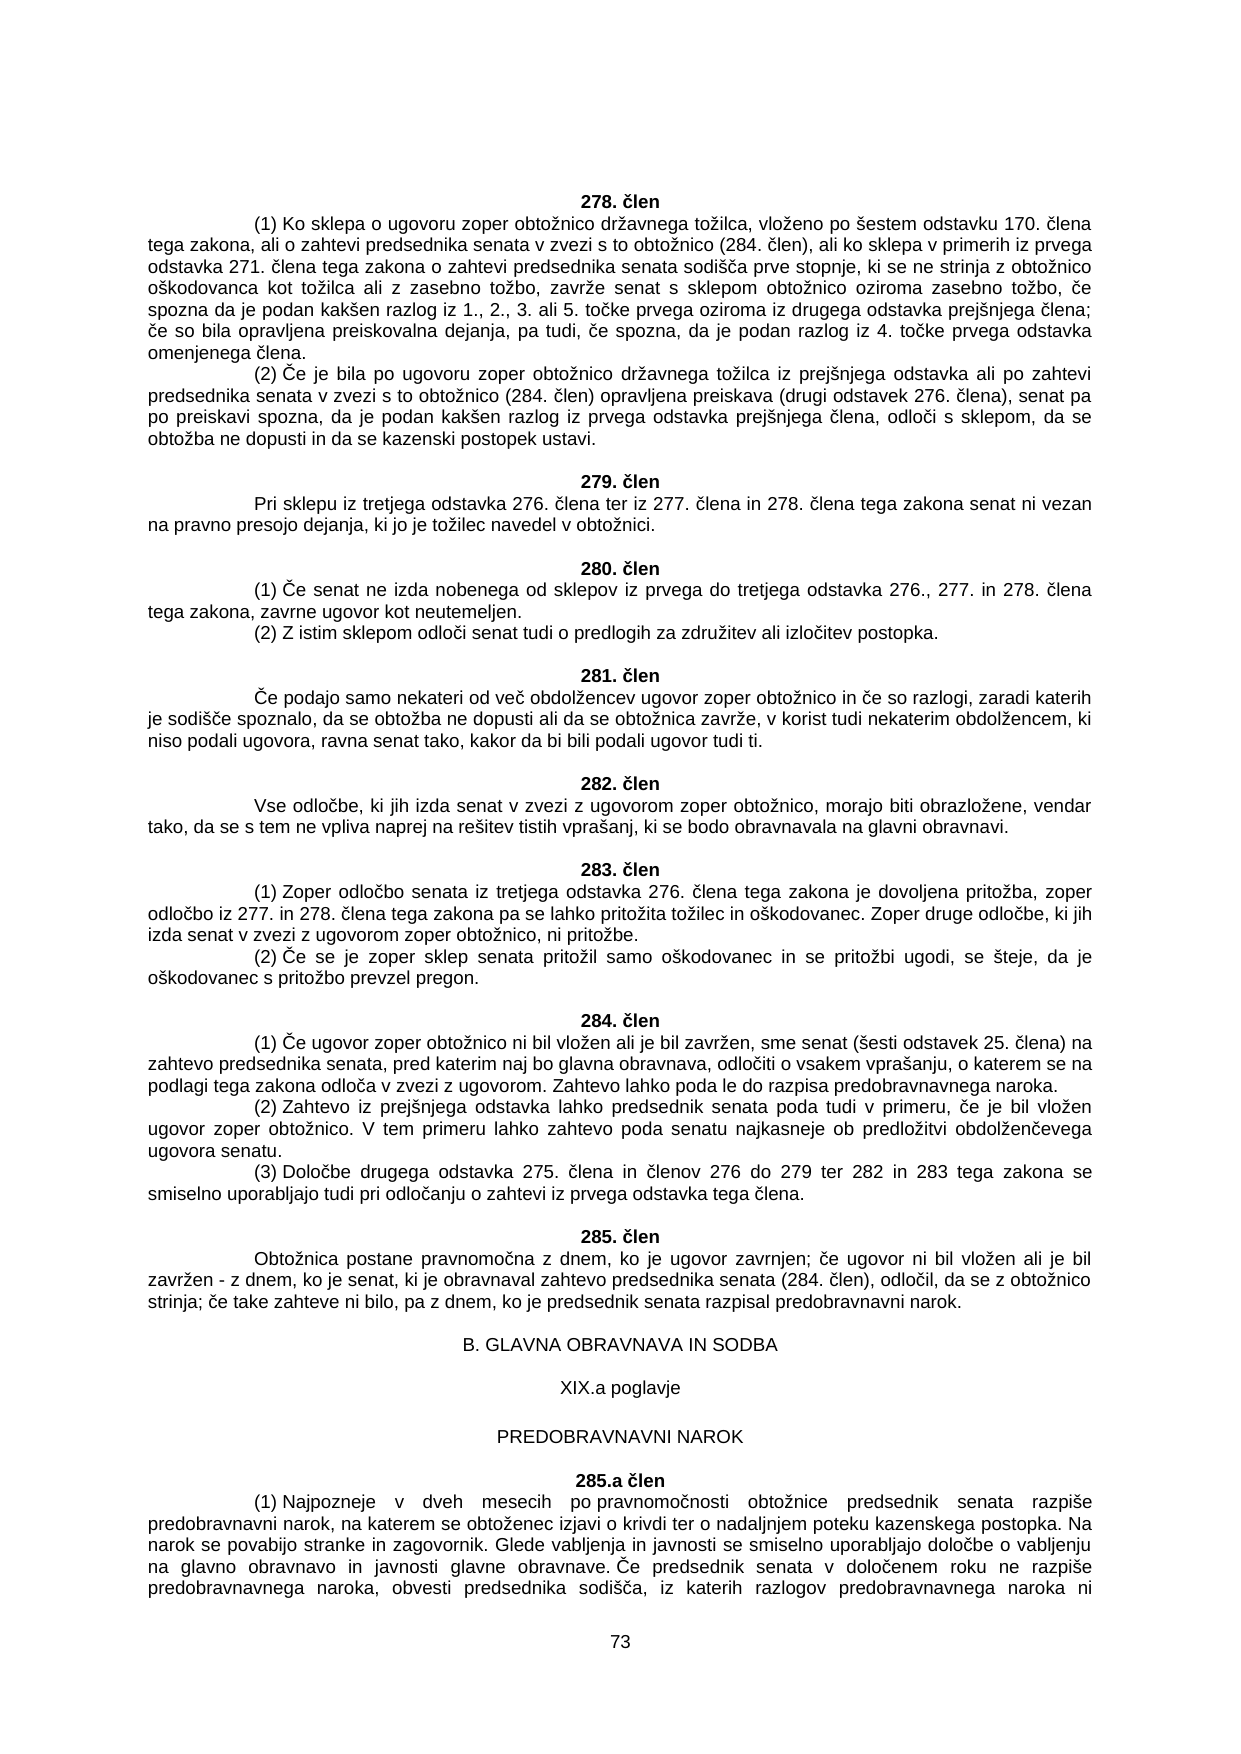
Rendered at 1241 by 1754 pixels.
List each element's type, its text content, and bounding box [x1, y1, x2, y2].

text 279. člen [148, 471, 1093, 493]
text XIX.a poglavje [148, 1377, 1093, 1426]
text Če podajo samo nekateri od več obdolžencev ugovor zoper obtožnico in če so razlogi, zaradi katerih je sodišče spoznalo, da se obtožba ne dopusti ali da se obtožnica zavrže, v korist tudi nekaterim obdolžencem, ki niso podali ugovora, ravna senat tako, kakor da bi bili podali ugovor tudi ti. [148, 687, 1093, 751]
text 281. člen [148, 665, 1093, 687]
text 280. člen [148, 557, 1093, 579]
text 285. člen [148, 1226, 1093, 1247]
text (2) Če se je zoper sklep senata pritožil samo oškodovanec in se pritožbi ugodi, se šteje, da je oškodovanec s pritožbo prevzel pregon. [148, 945, 1093, 988]
text (2) Zahtevo iz prejšnjega odstavka lahko predsednik senata poda tudi v primeru, če je bil vložen ugovor zoper obtožnico. V tem primeru lahko zahtevo poda senatu najkasneje ob predložitvi obdolženčevega ugovora senatu. [148, 1096, 1093, 1161]
text (2) Z istim sklepom odloči senat tudi o predlogih za združitev ali izločitev postopka. [148, 622, 1093, 643]
text 282. člen [148, 773, 1093, 794]
text (1) Če senat ne izda nobenega od sklepov iz prvega do tretjega odstavka 276., 277. in 278. člena tega zakona, zavrne ugovor kot neutemeljen. [148, 579, 1093, 622]
text Obtožnica postane pravnomočna z dnem, ko je ugovor zavrnjen; če ugovor ni bil vložen ali je bil zavržen - z dnem, ko je senat, ki je obravnaval zahtevo predsednika senata (284. člen), odločil, da se z obtožnico strinja; če take zahteve ni bilo, pa z dnem, ko je predsednik senata razpisal predobravnavni narok. [148, 1247, 1093, 1312]
text (1) Ko sklepa o ugovoru zoper obtožnico državnega tožilca, vloženo po šestem odstavku 170. člena tega zakona, ali o zahtevi predsednika senata v zvezi s to obtožnico (284. člen), ali ko sklepa v primerih iz prvega odstavka 271. člena tega zakona o zahtevi predsednika senata sodišča prve stopnje, ki se ne strinja z obtožnico oškodovanca kot tožilca ali z zasebno tožbo, zavrže senat s sklepom obtožnico oziroma zasebno tožbo, če spozna da je podan kakšen razlog iz 1., 2., 3. ali 5. točke prvega oziroma iz drugega odstavka prejšnjega člena; če so bila opravljena preiskovalna dejanja, pa tudi, če spozna, da je podan razlog iz 4. točke prvega odstavka omenjenega člena. [148, 212, 1093, 363]
text 278. člen [148, 191, 1093, 212]
text 284. člen [148, 1010, 1093, 1032]
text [148, 1491, 1093, 1599]
text (1) Zoper odločbo senata iz tretjega odstavka 276. člena tega zakona je dovoljena pritožba, zoper odločbo iz 277. in 278. člena tega zakona pa se lahko pritožita tožilec in oškodovanec. Zoper druge odločbe, ki jih izda senat v zvezi z ugovorom zoper obtožnico, ni pritožbe. [148, 881, 1093, 945]
text (3) Določbe drugega odstavka 275. člena in členov 276 do 279 ter 282 in 283 tega zakona se smiselno uporabljajo tudi pri odločanju o zahtevi iz prvega odstavka tega člena. [148, 1161, 1093, 1204]
text Vse odločbe, ki jih izda senat v zvezi z ugovorom zoper obtožnico, morajo biti obrazložene, vendar tako, da se s tem ne vpliva naprej na rešitev tistih vprašanj, ki se bodo obravnavala na glavni obravnavi. [148, 794, 1093, 838]
text PREDOBRAVNAVNI NAROK [148, 1426, 1093, 1448]
text (1) Če ugovor zoper obtožnico ni bil vložen ali je bil zavržen, sme senat (šesti odstavek 25. člena) na zahtevo predsednika senata, pred katerim naj bo glavna obravnava, odločiti o vsakem vprašanju, o katerem se na podlagi tega zakona odloča v zvezi z ugovorom. Zahtevo lahko poda le do razpisa predobravnavnega naroka. [148, 1032, 1093, 1096]
text (2) Če je bila po ugovoru zoper obtožnico državnega tožilca iz prejšnjega odstavka ali po zahtevi predsednika senata v zvezi s to obtožnico (284. člen) opravljena preiskava (drugi odstavek 276. člena), senat pa po preiskavi spozna, da je podan kakšen razlog iz prvega odstavka prejšnjega člena, odloči s sklepom, da se obtožba ne dopusti in da se kazenski postopek ustavi. [148, 363, 1093, 449]
text 285.a člen [148, 1469, 1093, 1491]
text 283. člen [148, 859, 1093, 881]
text Pri sklepu iz tretjega odstavka 276. člena ter iz 277. člena in 278. člena tega zakona senat ni vezan na pravno presojo dejanja, ki jo je tožilec navedel v obtožnici. [148, 493, 1093, 536]
text B. GLAVNA OBRAVNAVA IN SODBA [148, 1333, 1093, 1355]
